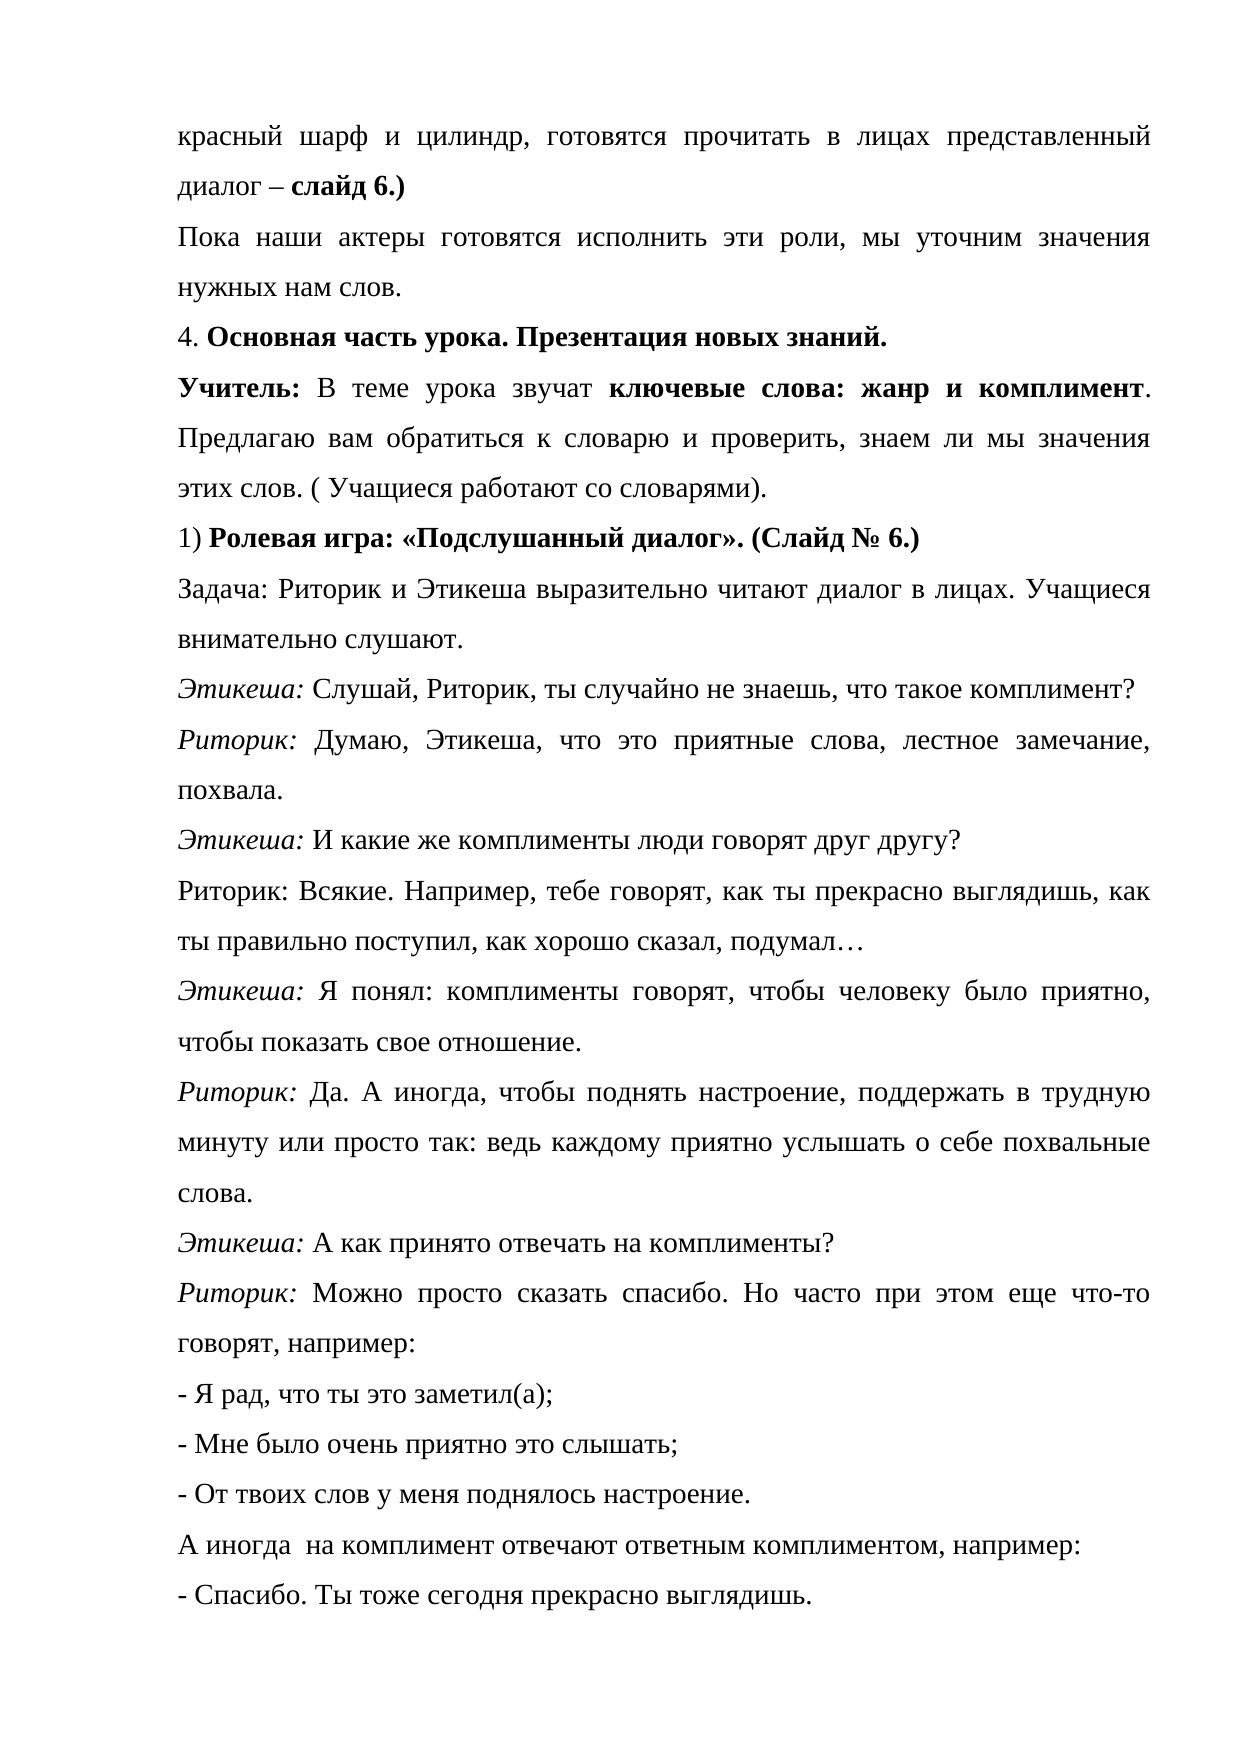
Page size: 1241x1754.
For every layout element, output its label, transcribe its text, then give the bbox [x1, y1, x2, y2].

text 4. Основная часть урока. Презентация новых знаний. [177, 319, 1152, 353]
text Этикеша: А как принято отвечать на комплименты? [177, 1225, 1152, 1258]
text - Мне было очень приятно это слышать; [177, 1426, 1152, 1460]
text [177, 118, 1152, 202]
text Риторик: Можно просто сказать спасибо. Но часто при этом еще что-то говорят, например: [177, 1275, 1152, 1359]
text Задача: Риторик и Этикеша выразительно читают диалог в лицах. Учащиеся внимательно слушают. [177, 571, 1152, 655]
text А иногда на комплимент отвечают ответным комплиментом, например: [177, 1527, 1152, 1560]
text Пока наши актеры готовятся исполнить эти роли, мы уточним значения нужных нам слов. [177, 219, 1152, 303]
text Этикеша: Я понял: комплименты говорят, чтобы человеку было приятно, чтобы показать свое отношение. [177, 973, 1152, 1057]
text Учитель: В теме урока звучат ключевые слова: жанр и комплимент. Предлагаю вам обратиться к словарю и проверить, знаем ли мы значения этих слов. ( Учащиеся работают со словарями). [177, 370, 1152, 504]
text - Я рад, что ты это заметил(а); [177, 1376, 1152, 1409]
text - Спасибо. Ты тоже сегодня прекрасно выглядишь. [177, 1577, 1152, 1611]
text Риторик: Да. А иногда, чтобы поднять настроение, поддержать в трудную минуту или просто так: ведь каждому приятно услышать о себе похвальные слова. [177, 1074, 1152, 1208]
text Риторик: Всякие. Например, тебе говорят, как ты прекрасно выглядишь, как ты правильно поступил, как хорошо сказал, подумал… [177, 873, 1152, 957]
text Этикеша: И какие же комплименты люди говорят друг другу? [177, 822, 1152, 856]
text - От твоих слов у меня поднялось настроение. [177, 1477, 1152, 1510]
text 1) Ролевая игра: «Подслушанный диалог». (Слайд № 6.) [177, 521, 1152, 554]
text Риторик: Думаю, Этикеша, что это приятные слова, лестное замечание, похвала. [177, 722, 1152, 806]
text Этикеша: Слушай, Риторик, ты случайно не знаешь, что такое комплимент? [177, 672, 1152, 705]
